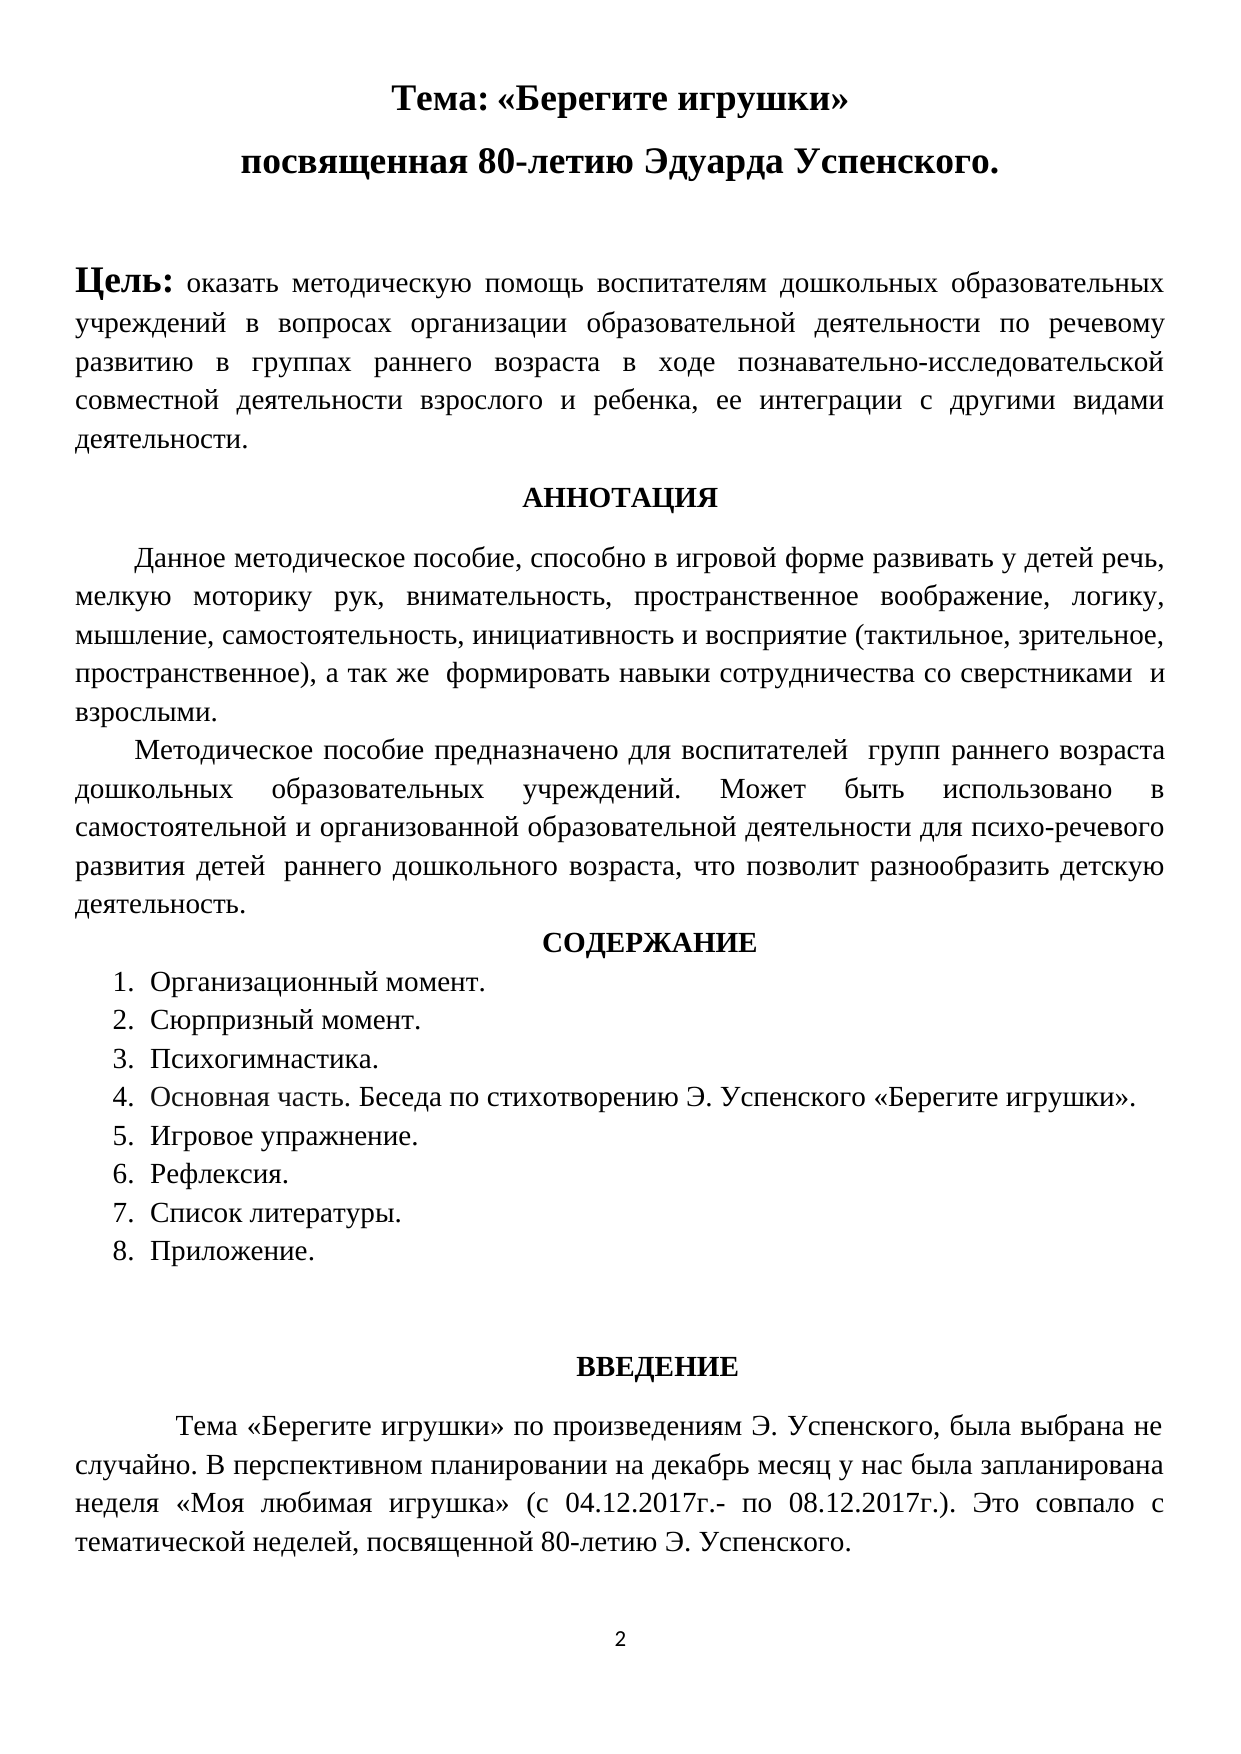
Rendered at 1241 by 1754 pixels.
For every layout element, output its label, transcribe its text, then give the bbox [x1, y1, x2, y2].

text Методическое пособие предназначено для воспитателей групп раннего возраста дошкольных образовательных учреждений. Может быть использовано в самостоятельной и организованной образовательной деятельности для психо-речевого развития детей раннего дошкольного возраста, что позволит разнообразить детскую деятельность. [75, 732, 1165, 920]
list Список литературы. [112, 1195, 1165, 1228]
list Основная часть. Беседа по стихотворению Э. Успенского «Берегите игрушки». [873, 1079, 1165, 1113]
text СОДЕРЖАНИЕ [75, 925, 1165, 959]
text Данное методическое пособие, способно в игровой форме развивать у детей речь, мелкую моторику рук, внимательность, пространственное воображение, логику, мышление, самостоятельность, инициативность и восприятие (тактильное, зрительное, пространственное), а так же формировать навыки сотрудничества со сверстниками и взрослыми. [75, 540, 1165, 727]
text АННОТАЦИЯ [75, 480, 1165, 514]
list Основная часть. Беседа по стихотворению Э. Успенского «Берегите игрушки». [112, 1079, 449, 1113]
list Игровое упражнение. [112, 1118, 1165, 1151]
text Цель: оказать методическую помощь воспитателям дошкольных образовательных учреждений в вопросах организации образовательной деятельности по речевому развитию в группах раннего возраста в ходе познавательно-исследовательской совместной деятельности взрослого и ребенка, ее интеграции с другими видами деятельности. [75, 257, 1165, 454]
list Сюрпризный момент. [112, 1002, 1165, 1036]
list Психогимнастика. [112, 1041, 1165, 1074]
list ВВЕДЕНИЕ [150, 1349, 1165, 1383]
text Тема: «Берегите игрушки» [75, 75, 1165, 118]
text посвященная 80-летию Эдуарда Успенского. [75, 139, 1165, 182]
list Приложение. [112, 1233, 1165, 1267]
list Организационный момент. [112, 964, 1165, 997]
list Рефлексия. [112, 1156, 1165, 1190]
text Тема «Берегите игрушки» по произведениям Э. Успенского, была выбрана не случайно. В перспективном планировании на декабрь месяц у нас была запланирована неделя «Моя любимая игрушка» (с 04.12.2017г.- по 08.12.2017г.). Это совпало с тематической неделей, посвященной 80-летию Э. Успенского. [75, 1408, 1165, 1558]
